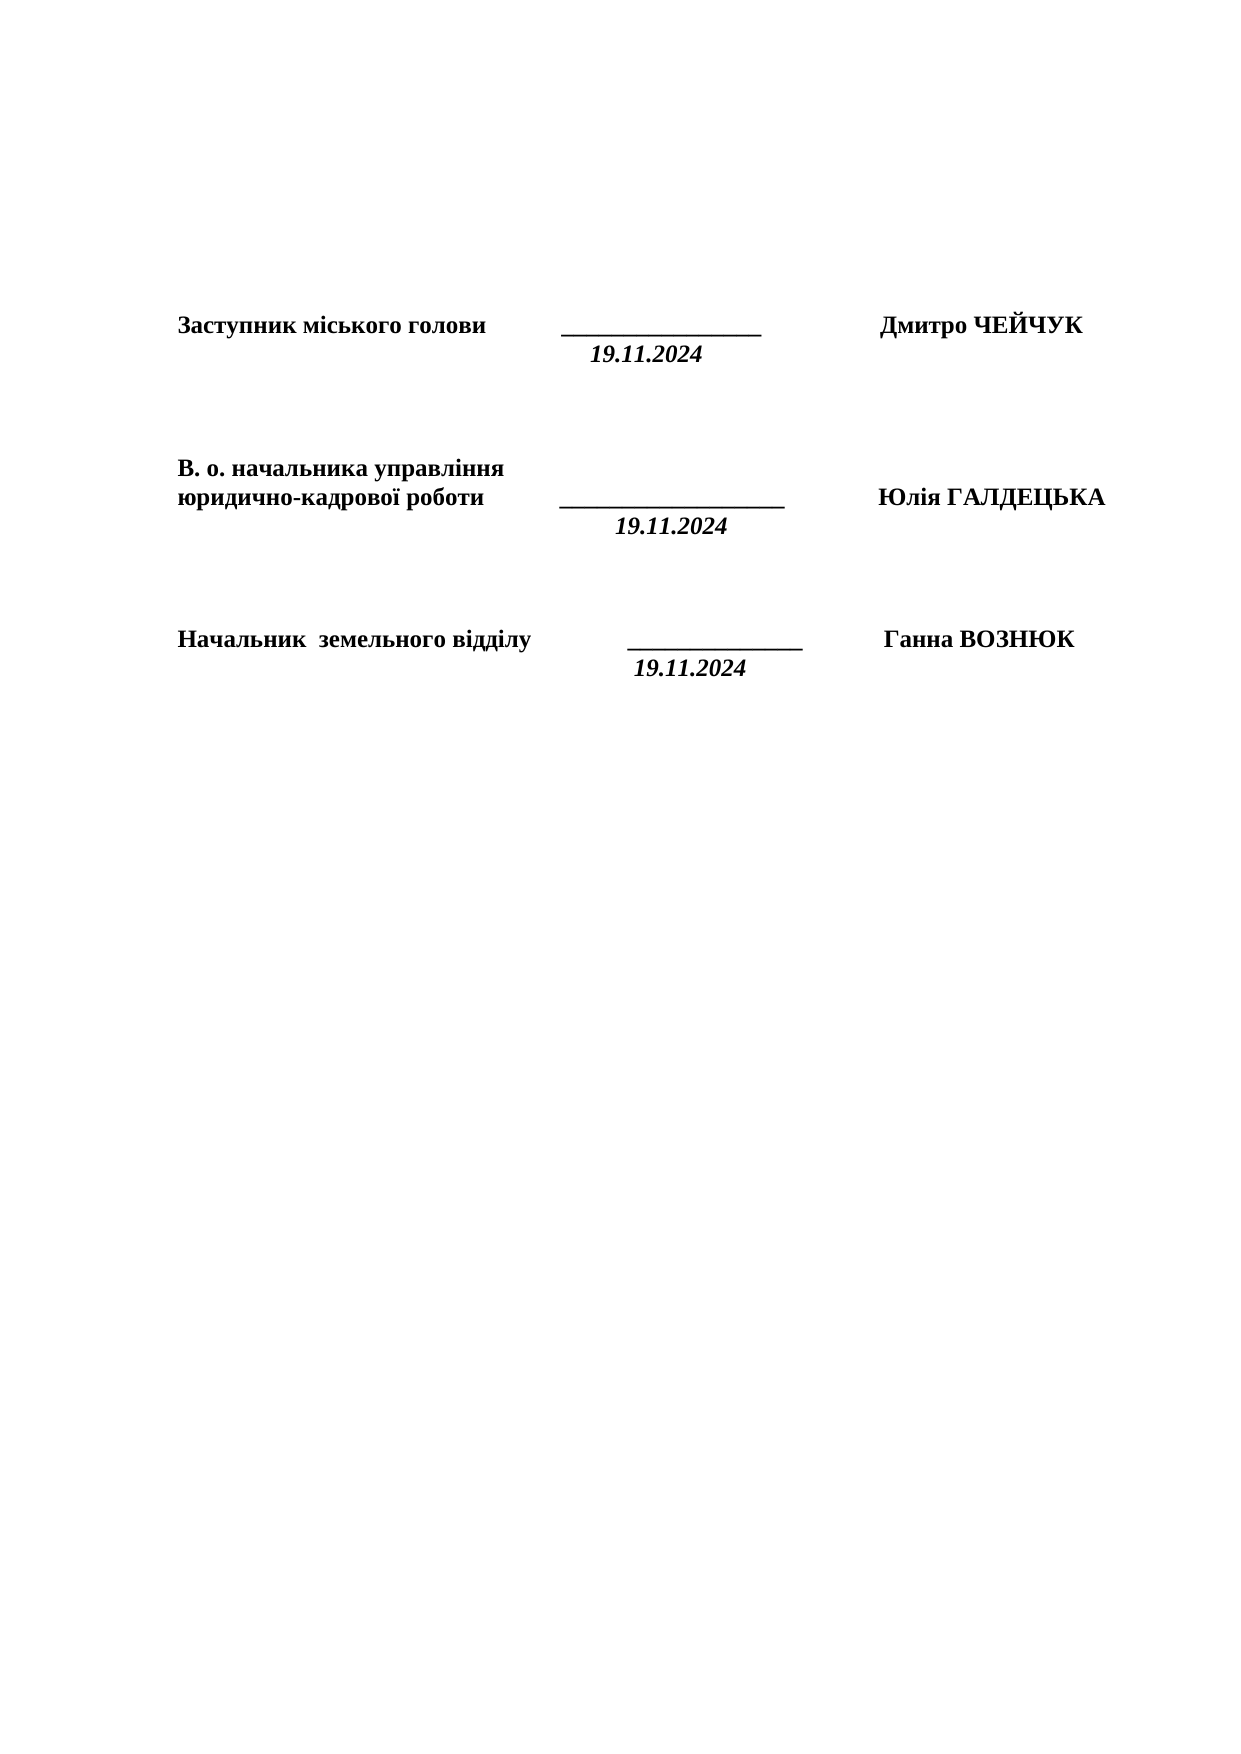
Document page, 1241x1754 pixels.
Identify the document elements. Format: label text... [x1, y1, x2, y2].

text 19.11.2024 [177, 511, 1181, 624]
text 19.11.2024 [177, 339, 1181, 396]
text 19.11.2024 [177, 653, 1181, 682]
text В. о. начальника управління [177, 425, 1181, 482]
text юридично-кадрової роботи __________________ Юлія ГАЛДЕЦЬКА [177, 482, 1181, 511]
text Начальник земельного відділу ______________ Ганна ВОЗНЮК [177, 624, 1181, 653]
text Заступник міського голови ________________ Дмитро ЧЕЙЧУК [177, 310, 1181, 339]
